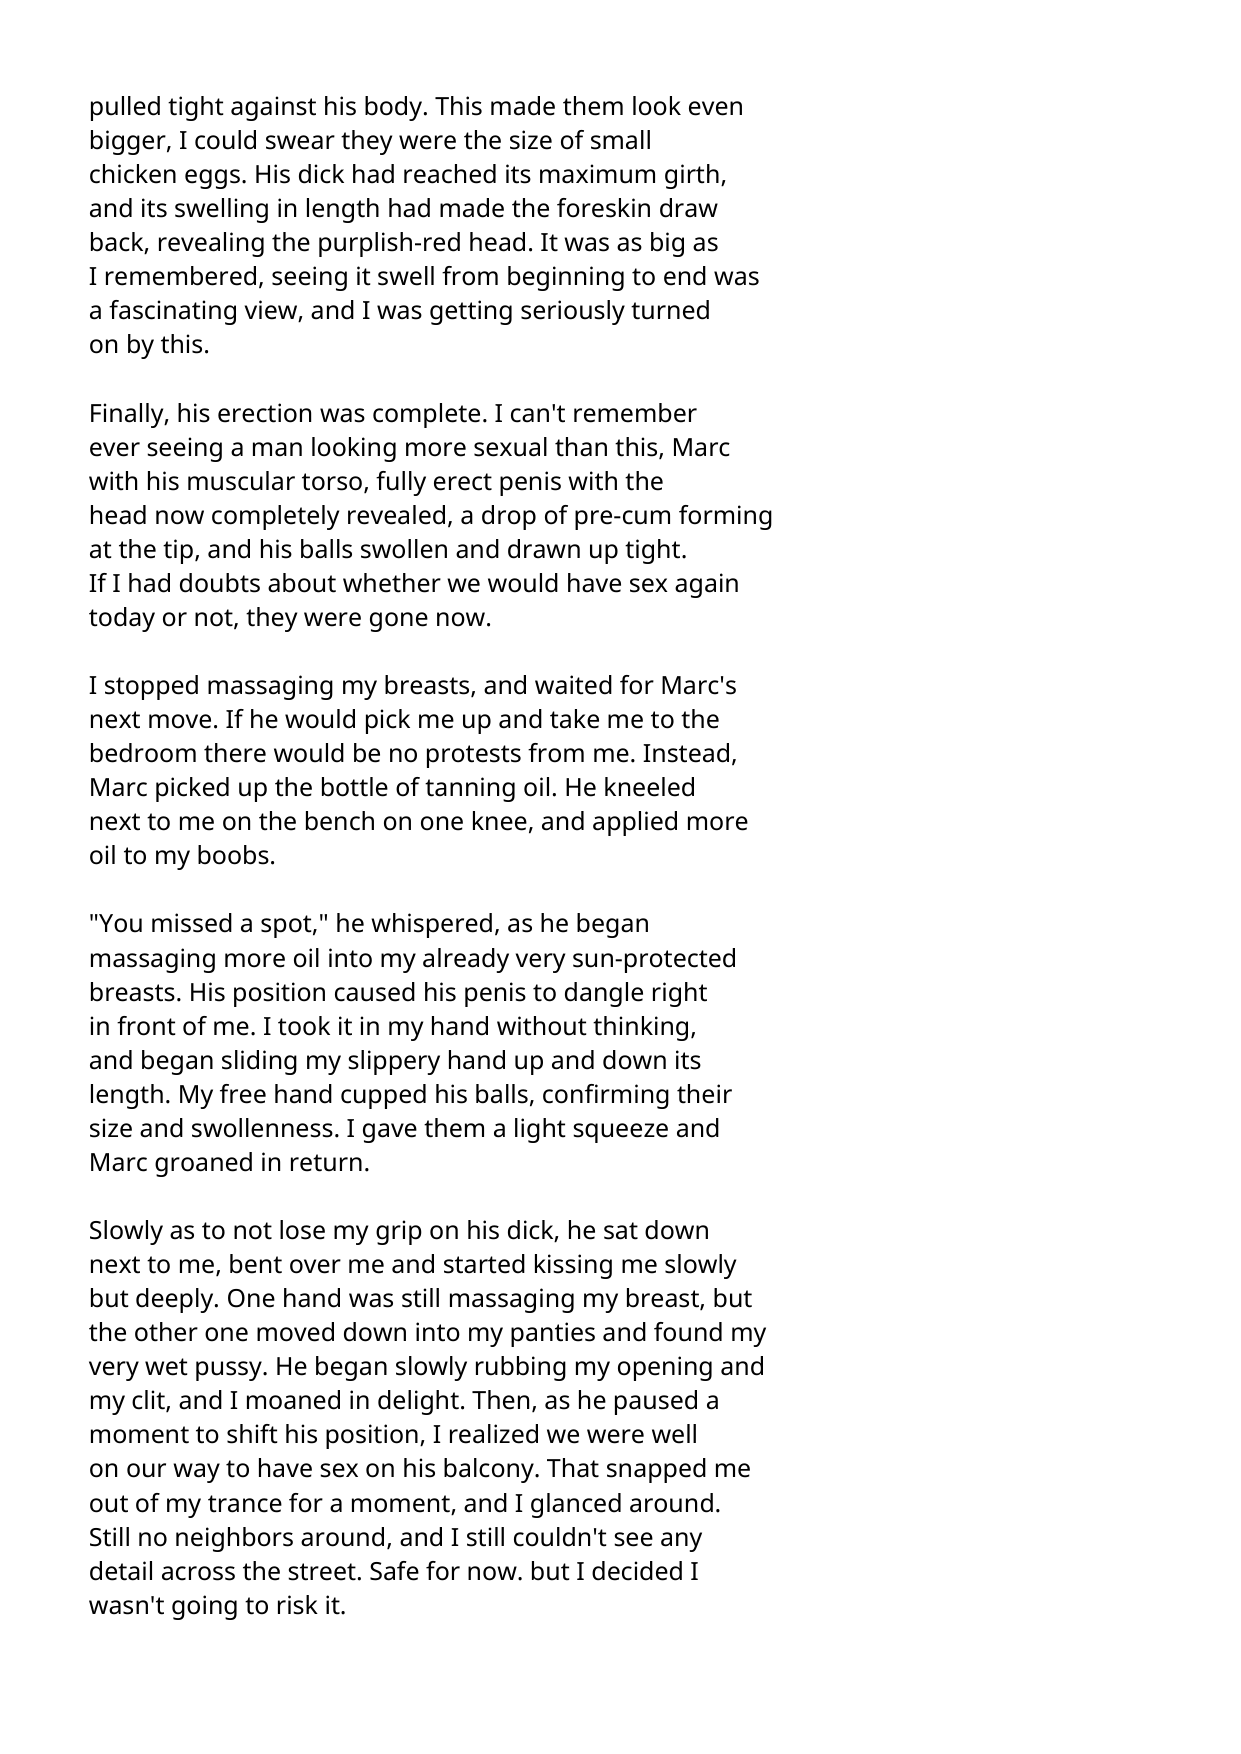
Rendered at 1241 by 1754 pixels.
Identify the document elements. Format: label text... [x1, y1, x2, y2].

text ever seeing a man looking more sexual than this, Marc [89, 429, 1152, 463]
text but deeply. One hand was still massaging my breast, but [89, 1281, 1152, 1315]
text "You missed a spot," he whispered, as he began [89, 906, 1152, 940]
text Slowly as to not lose my grip on his dick, he sat down [89, 1213, 1152, 1247]
text Marc groaned in return. [89, 1144, 1152, 1179]
text back, revealing the purplish-red head. It was as big as [89, 225, 1152, 259]
text moment to shift his position, I realized we were well [89, 1417, 1152, 1451]
text head now completely revealed, a drop of pre-cum forming [89, 497, 1152, 531]
text on by this. [89, 327, 1152, 361]
text If I had doubts about whether we would have sex again [89, 566, 1152, 599]
text bedroom there would be no protests from me. Instead, [89, 736, 1152, 770]
text today or not, they were gone now. [89, 599, 1152, 634]
text size and swollenness. I gave them a light squeeze and [89, 1111, 1152, 1144]
text wasn't going to risk it. [89, 1587, 1152, 1621]
text the other one moved down into my panties and found my [89, 1315, 1152, 1349]
text and began sliding my slippery hand up and down its [89, 1042, 1152, 1076]
text detail across the street. Safe for now. but I decided I [89, 1553, 1152, 1587]
text on our way to have sex on his balcony. That snapped me [89, 1451, 1152, 1485]
text next to me on the bench on one knee, and applied more [89, 804, 1152, 838]
text next to me, bent over me and started kissing me slowly [89, 1247, 1152, 1281]
text pulled tight against his body. This made them look even [89, 89, 1152, 123]
text next move. If he would pick me up and take me to the [89, 702, 1152, 736]
text in front of me. I took it in my hand without thinking, [89, 1008, 1152, 1042]
text my clit, and I moaned in delight. Then, as he paused a [89, 1383, 1152, 1417]
text bigger, I could swear they were the size of small [89, 123, 1152, 157]
text at the tip, and his balls swollen and drawn up tight. [89, 531, 1152, 566]
text breasts. His position caused his penis to dangle right [89, 974, 1152, 1008]
text I stopped massaging my breasts, and waited for Marc's [89, 668, 1152, 702]
text very wet pussy. He began slowly rubbing my opening and [89, 1349, 1152, 1383]
text length. My free hand cupped his balls, confirming their [89, 1076, 1152, 1111]
text and its swelling in length had made the foreskin draw [89, 191, 1152, 225]
text I remembered, seeing it swell from beginning to end was [89, 259, 1152, 293]
text a fascinating view, and I was getting seriously turned [89, 293, 1152, 327]
text Marc picked up the bottle of tanning oil. He kneeled [89, 770, 1152, 804]
text out of my trance for a moment, and I glanced around. [89, 1485, 1152, 1519]
text Still no neighbors around, and I still couldn't see any [89, 1519, 1152, 1553]
text massaging more oil into my already very sun-protected [89, 940, 1152, 974]
text with his muscular torso, fully erect penis with the [89, 463, 1152, 497]
text chicken eggs. His dick had reached its maximum girth, [89, 157, 1152, 191]
text Finally, his erection was complete. I can't remember [89, 395, 1152, 429]
text oil to my boobs. [89, 838, 1152, 872]
